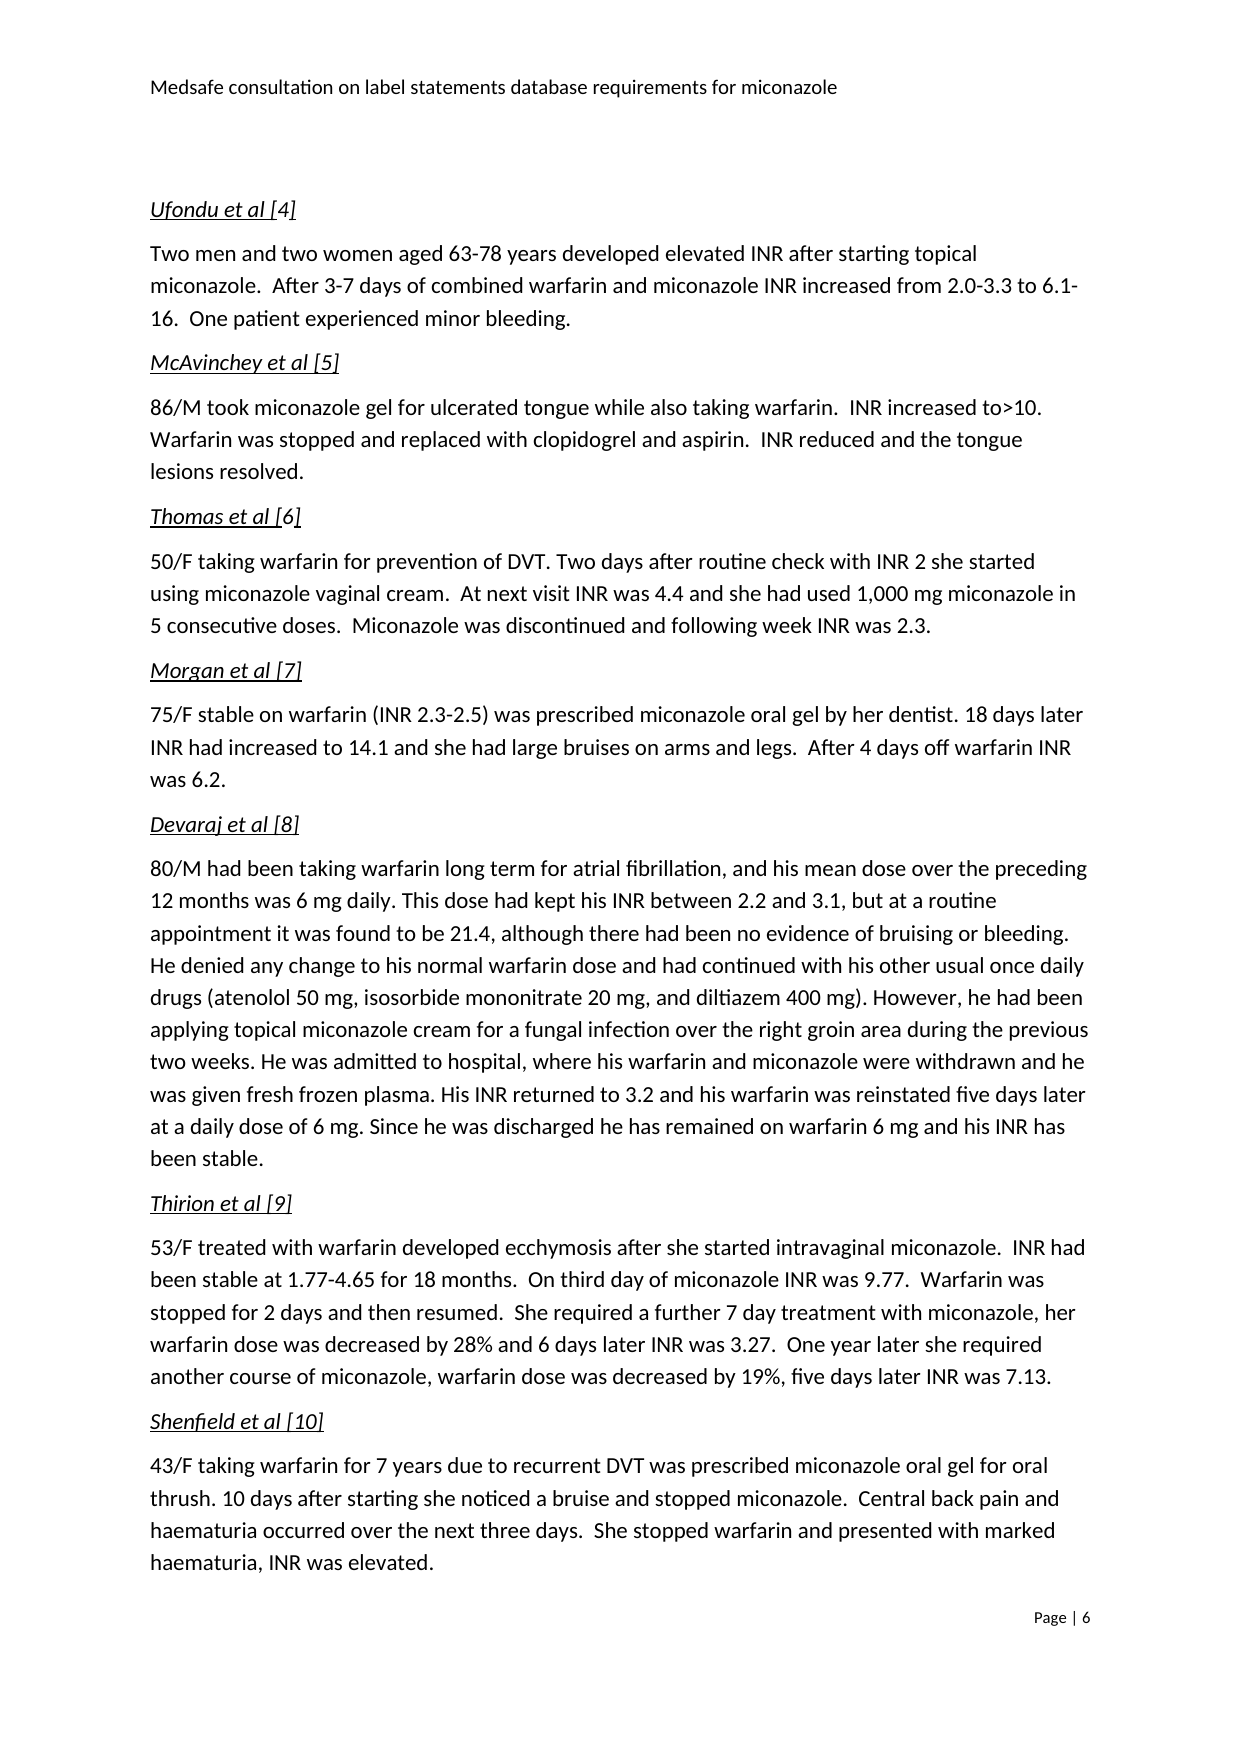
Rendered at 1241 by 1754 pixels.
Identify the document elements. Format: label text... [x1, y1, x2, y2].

text 43/F taking warfarin for 7 years due to recurrent DVT was prescribed miconazole oral gel for oral thrush. 10 days after starting she noticed a bruise and stopped miconazole. Central back pain and haematuria occurred over the next three days. She stopped warfarin and presented with marked haematuria, INR was elevated. [150, 1452, 1090, 1576]
text Thirion et al [9] [150, 1189, 1090, 1217]
text 53/F treated with warfarin developed ecchymosis after she started intravaginal miconazole. INR had been stable at 1.77-4.65 for 18 months. On third day of miconazole INR was 9.77. Warfarin was stopped for 2 days and then resumed. She required a further 7 day treatment with miconazole, her warfarin dose was decreased by 28% and 6 days later INR was 3.27. One year later she required another course of miconazole, warfarin dose was decreased by 19%, five days later INR was 7.13. [150, 1233, 1090, 1390]
text Thomas et al [6] [150, 502, 1090, 530]
text 75/F stable on warfarin (INR 2.3-2.5) was prescribed miconazole oral gel by her dentist. 18 days later INR had increased to 14.1 and she had large bruises on arms and legs. After 4 days off warfarin INR was 6.2. [150, 701, 1090, 793]
text Two men and two women aged 63-78 years developed elevated INR after starting topical miconazole. After 3-7 days of combined warfarin and miconazole INR increased from 2.0-3.3 to 6.1-16. One patient experienced minor bleeding. [150, 239, 1090, 332]
text 50/F taking warfarin for prevention of DVT. Two days after routine check with INR 2 she started using miconazole vaginal cream. At next visit INR was 4.4 and she had used 1,000 mg miconazole in 5 consecutive doses. Miconazole was discontinued and following week INR was 2.3. [150, 547, 1090, 639]
text Devaraj et al [8] [150, 810, 1090, 838]
text McAvinchey et al [5] [150, 348, 1090, 376]
text Ufondu et al [4] [150, 195, 1090, 223]
text 80/M had been taking warfarin long term for atrial fibrillation, and his mean dose over the preceding 12 months was 6 mg daily. This dose had kept his INR between 2.2 and 3.1, but at a routine appointment it was found to be 21.4, although there had been no evidence of bruising or bleeding. He denied any change to his normal warfarin dose and had continued with his other usual once daily drugs (atenolol 50 mg, isosorbide mononitrate 20 mg, and diltiazem 400 mg). However, he had been applying topical miconazole cream for a fungal infection over the right groin area during the previous two weeks. He was admitted to hospital, where his warfarin and miconazole were withdrawn and he was given fresh frozen plasma. His INR returned to 3.2 and his warfarin was reinstated five days later at a daily dose of 6 mg. Since he was discharged he has remained on warfarin 6 mg and his INR has been stable. [150, 854, 1090, 1172]
text Shenfield et al [10] [150, 1407, 1090, 1435]
text 86/M took miconazole gel for ulcerated tongue while also taking warfarin. INR increased to>10. Warfarin was stopped and replaced with clopidogrel and aspirin. INR reduced and the tongue lesions resolved. [150, 393, 1090, 486]
text Morgan et al [7] [150, 656, 1090, 684]
